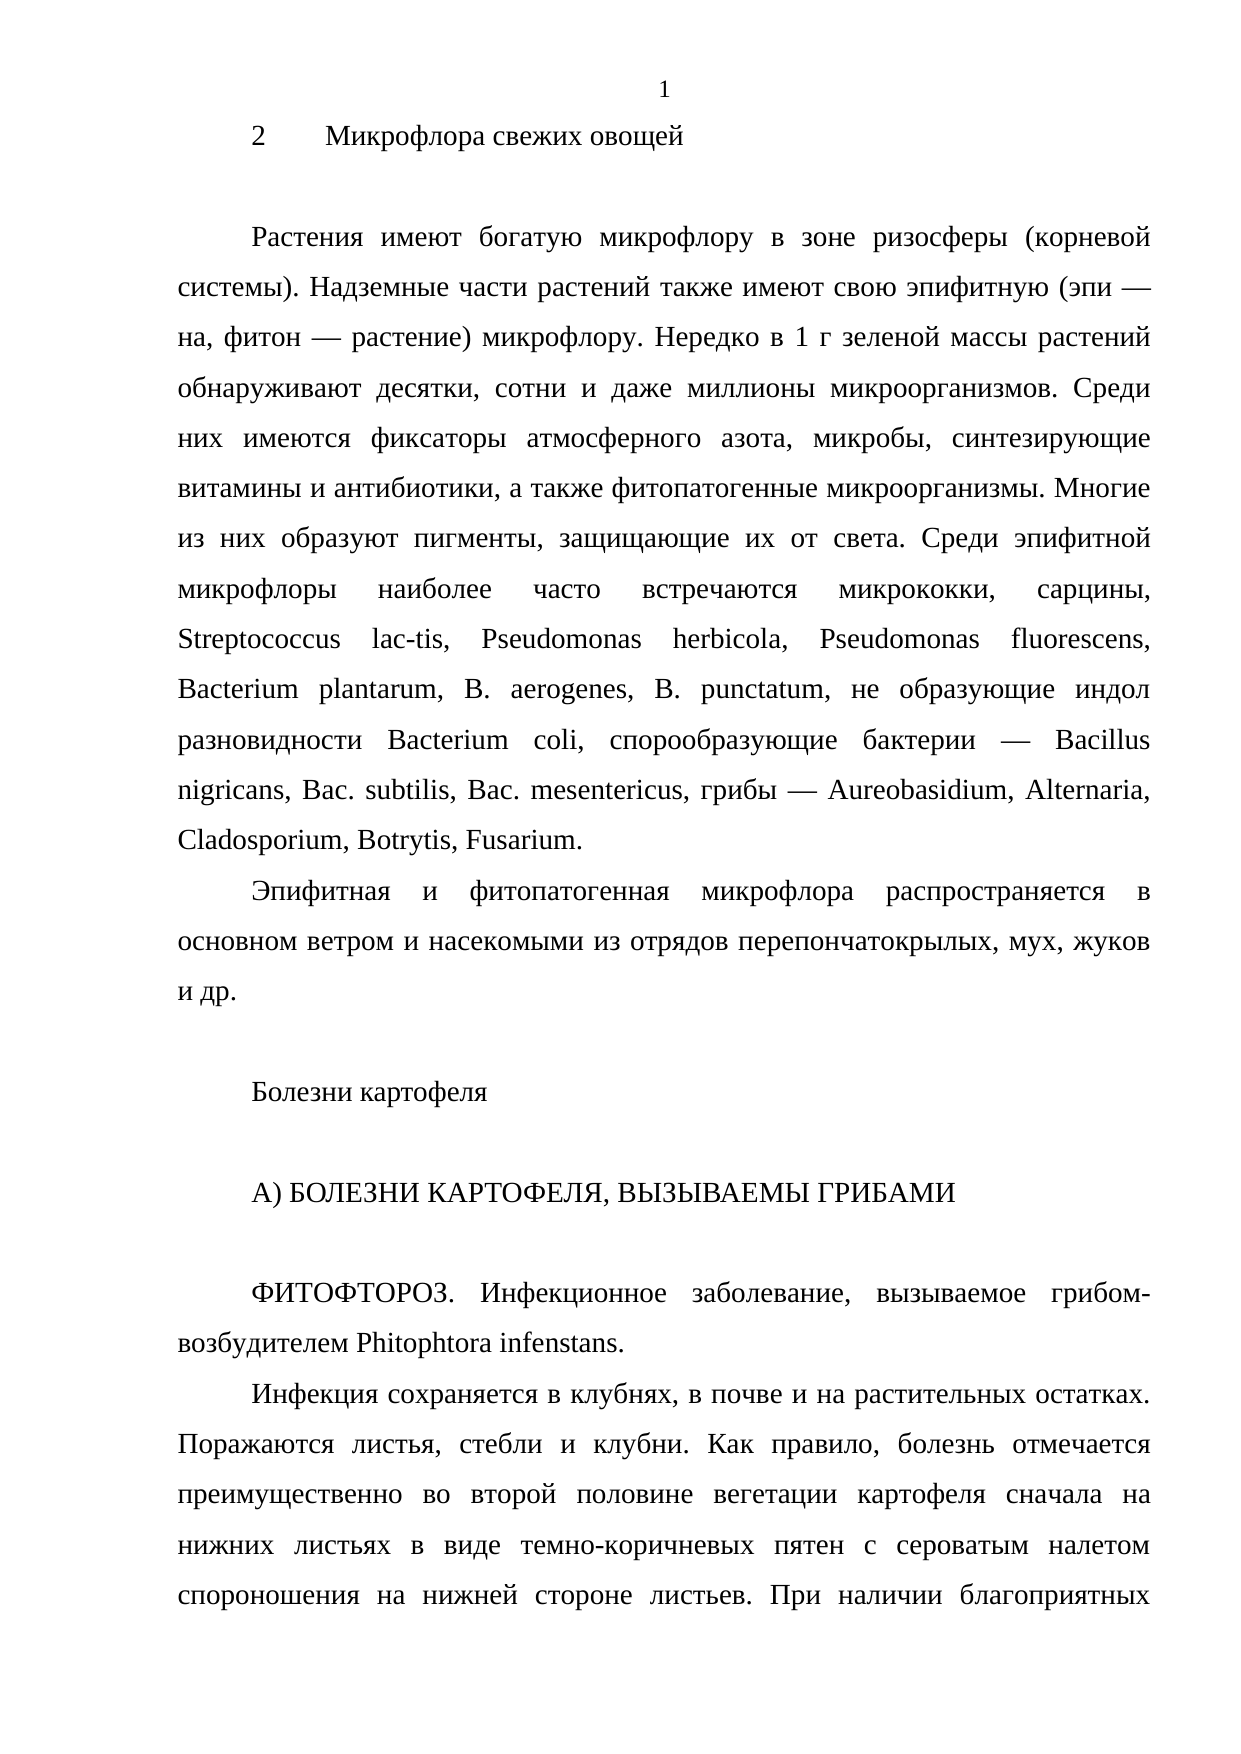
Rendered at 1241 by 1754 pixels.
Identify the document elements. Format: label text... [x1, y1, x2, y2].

text Растения имеют богатую микрофлору в зоне ризосферы (корневой системы). Надземные части растений также имеют свою эпифитную (эпи — на, фитон — растение) микрофлору. Нередко в зеленой массы растений обнаруживают десятки, сотни и даже миллионы микроорганизмов. Среди них имеются фиксаторы атмосферного азота, микробы, синтезирующие витамины и антибиотики, а также фитопатогенные микроорганизмы. Многие из них образуют пигменты, защищающие их от света. Среди эпифитной микрофлоры наиболее часто встречаются микрококки, сарцины, Streptococcus lac-tis, Pseudomonas herbicola, Pseudomonas fluorescens, Bacterium plantarum, В. aerogenes, В. punctatum, не образующие индол разновидности Bacterium coli, спорообразующие бактерии — Bacillus nigricans, Вас. subtilis, Вас. mesentericus, грибы — Aureobasidium, Alternaria, Cladosporium, Botrytis, Fusarium. [177, 219, 1152, 856]
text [177, 1376, 1152, 1611]
text ФИТОФТОРОЗ. Инфекционное заболевание, вызываемое грибом-возбудителем Phitophtora infenstans. [177, 1275, 1152, 1359]
subtitle А) БОЛЕЗНИ КАРТОФЕЛЯ, ВЫЗЫВАЕМЫ ГРИБАМИ [177, 1175, 1152, 1208]
text Эпифитная и фитопатогенная микрофлора распространяется в основном ветром и насекомыми из отрядов перепончатокрылых, мух, жуков и др. [177, 873, 1152, 1007]
text 2 Микрофлора свежих овощей [177, 118, 1152, 152]
subtitle Болезни картофеля [177, 1074, 1152, 1108]
